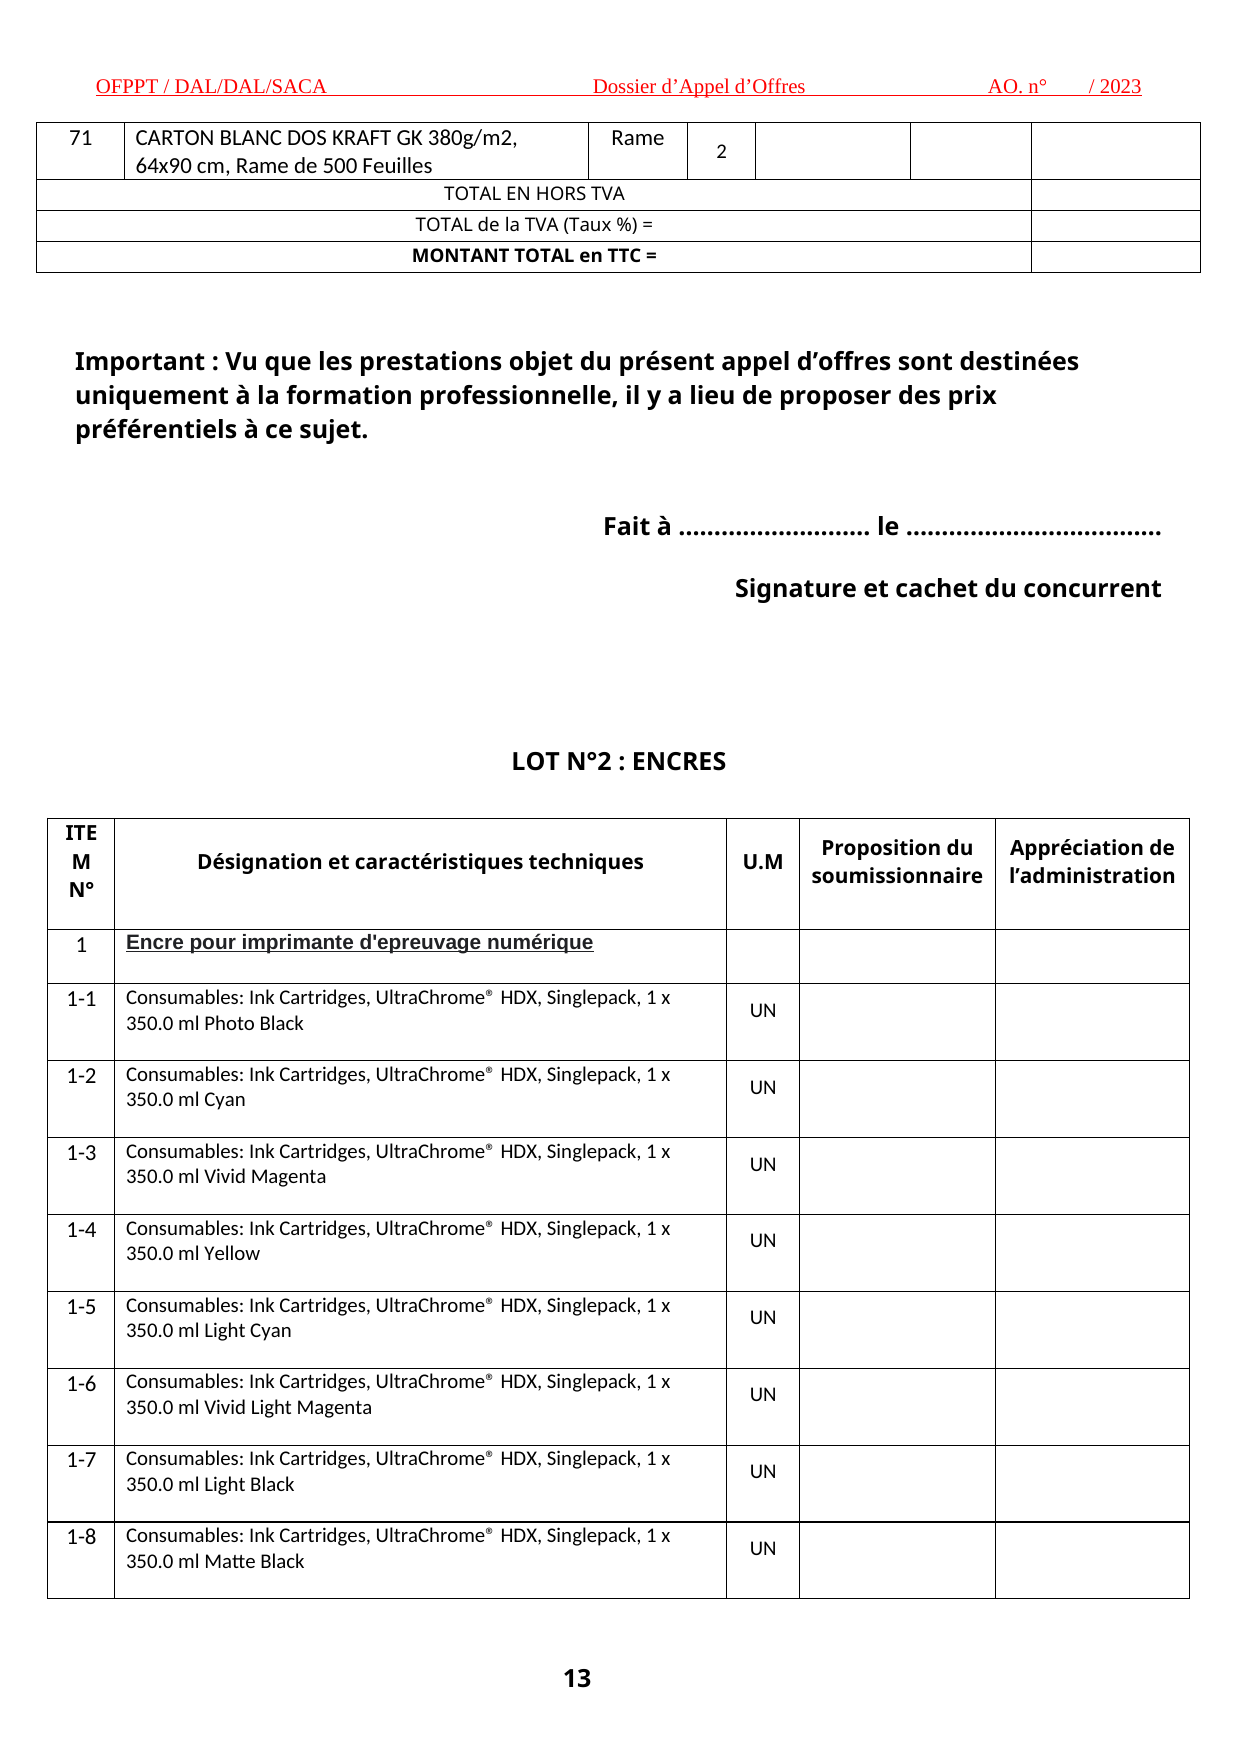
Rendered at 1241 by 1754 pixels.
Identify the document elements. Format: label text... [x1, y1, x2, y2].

table_cell MONTANT TOTAL en TTC = [37, 242, 1031, 272]
table_cell [1032, 211, 1200, 241]
table_cell TOTAL de la TVA (Taux %) = [37, 211, 1031, 241]
table_header Désignation et caractéristiques techniques [115, 819, 726, 929]
table_cell [1032, 123, 1200, 179]
table_cell 1-2 [48, 1061, 114, 1137]
text Important : Vu que les prestations objet du présent appel d’offres sont destinées uniquement à la formation professionnelle, il y a lieu de proposer des prix préférentiels à ce sujet. [75, 343, 1162, 446]
table_cell Encre pour imprimante d'epreuvage numérique [115, 930, 726, 983]
table_cell [800, 984, 995, 1060]
table_cell [1032, 242, 1200, 272]
table_cell [996, 1523, 1189, 1598]
table_header ITEM N° [48, 819, 114, 929]
table_cell UN [727, 1061, 799, 1137]
table_header Proposition du soumissionnaire [800, 819, 995, 929]
table_cell Consumables: Ink Cartridges, UltraChrome® HDX, Singlepack, 1 x 350.0 ml Vivid Light Magenta [115, 1369, 726, 1444]
text LOT N°2 : ENCRES [75, 744, 1162, 778]
table_cell UN [727, 1215, 799, 1291]
table_cell UN [727, 984, 799, 1060]
table_cell 1-7 [48, 1446, 114, 1521]
table_cell UN [727, 1292, 799, 1368]
table_cell UN [727, 1446, 799, 1521]
table_cell Consumables: Ink Cartridges, UltraChrome® HDX, Singlepack, 1 x 350.0 ml Cyan [115, 1061, 726, 1137]
table_cell [1032, 180, 1200, 210]
table_header Appréciation de l’administration [996, 819, 1189, 929]
table_cell [800, 1138, 995, 1214]
table_cell UN [727, 1523, 799, 1598]
table_cell [800, 1292, 995, 1368]
table_cell Consumables: Ink Cartridges, UltraChrome® HDX, Singlepack, 1 x 350.0 ml Photo Black [115, 984, 726, 1060]
table_cell Consumables: Ink Cartridges, UltraChrome® HDX, Singlepack, 1 x 350.0 ml Light Cyan [115, 1292, 726, 1368]
table_cell CARTON BLANC DOS KRAFT GK 380g/m2, 64x90 cm, Rame de 500 Feuilles [125, 123, 588, 179]
table_cell [756, 123, 910, 179]
text Signature et cachet du concurrent [75, 571, 1162, 605]
table_cell 2 [688, 123, 755, 179]
table_cell Rame [589, 123, 687, 179]
table_cell UN [727, 1369, 799, 1444]
table_cell [996, 1446, 1189, 1521]
table_cell 1-4 [48, 1215, 114, 1291]
table_cell [800, 930, 995, 983]
table_cell [911, 123, 1031, 179]
table_cell [996, 1138, 1189, 1214]
table_cell [996, 1292, 1189, 1368]
table_cell 1-8 [48, 1523, 114, 1598]
table_cell [996, 930, 1189, 983]
table_cell Consumables: Ink Cartridges, UltraChrome® HDX, Singlepack, 1 x 350.0 ml Yellow [115, 1215, 726, 1291]
table_cell [996, 1369, 1189, 1444]
table_cell [727, 930, 799, 983]
table_cell 1-3 [48, 1138, 114, 1214]
table_cell [996, 1061, 1189, 1137]
table_header U.M [727, 819, 799, 929]
table_cell 1-6 [48, 1369, 114, 1444]
table_cell Consumables: Ink Cartridges, UltraChrome® HDX, Singlepack, 1 x 350.0 ml Matte Black [115, 1523, 726, 1598]
table_cell 71 [37, 123, 124, 179]
table_cell [800, 1369, 995, 1444]
table_cell [996, 984, 1189, 1060]
table_cell 1 [48, 930, 114, 983]
table_cell TOTAL EN HORS TVA [37, 180, 1031, 210]
text Fait à ……………………… le ……………………………… [75, 508, 1162, 542]
table_cell [800, 1523, 995, 1598]
table_cell [996, 1215, 1189, 1291]
table_cell [800, 1061, 995, 1137]
table_cell Consumables: Ink Cartridges, UltraChrome® HDX, Singlepack, 1 x 350.0 ml Vivid Magenta [115, 1138, 726, 1214]
table_cell 1-1 [48, 984, 114, 1060]
table_cell [800, 1215, 995, 1291]
table_cell UN [727, 1138, 799, 1214]
table_cell [800, 1446, 995, 1521]
table_cell Consumables: Ink Cartridges, UltraChrome® HDX, Singlepack, 1 x 350.0 ml Light Black [115, 1446, 726, 1521]
table_cell 1-5 [48, 1292, 114, 1368]
